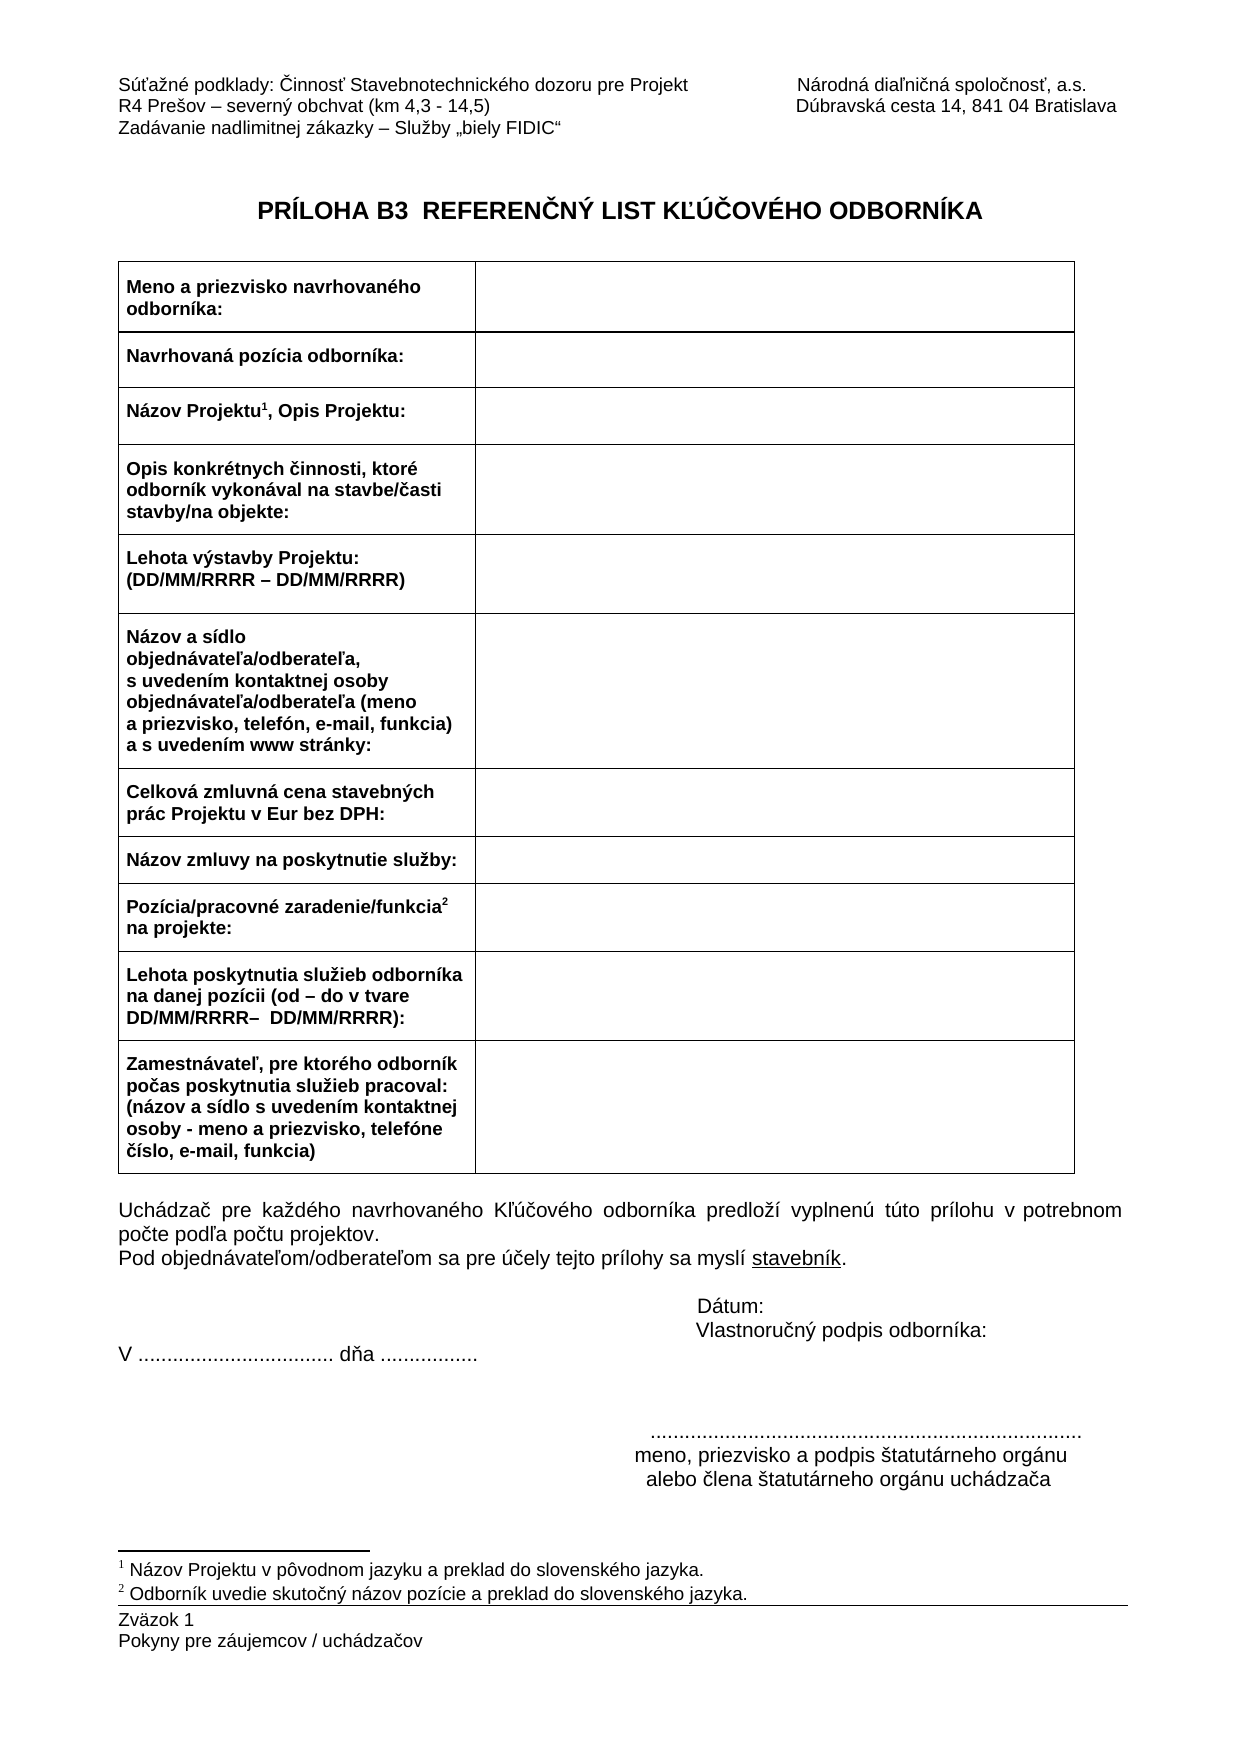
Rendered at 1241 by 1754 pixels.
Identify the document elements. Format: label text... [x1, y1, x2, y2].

table_cell [476, 614, 1074, 768]
table_cell [476, 388, 1074, 444]
table_cell Celková zmluvná cena stavebných prác Projektu v Eur bez DPH: [119, 769, 475, 836]
table_header Meno a priezvisko navrhovaného odborníka: [119, 262, 475, 331]
text Vlastnoručný podpis odborníka: [118, 1318, 1122, 1342]
table_cell [476, 884, 1074, 951]
table_cell Navrhovaná pozícia odborníka: [119, 333, 475, 387]
table_cell Lehota výstavby Projektu: (DD/MM/RRRR – DD/MM/RRRR) [119, 535, 475, 613]
text ........................................................................... meno, priezvisko a podpis štatutárneho orgánu alebo člena štatutárneho orgánu uchádzača [118, 1418, 1122, 1490]
text V .................................. dňa ................. [118, 1342, 1122, 1366]
table_cell Názov zmluvy na poskytnutie služby: [119, 837, 475, 882]
text Pod objednávateľom/odberateľom sa pre účely tejto prílohy sa myslí stavebník. [118, 1246, 1122, 1270]
table_cell Opis konkrétnych činnosti, ktoré odborník vykonával na stavbe/časti stavby/na objekte: [119, 445, 475, 534]
table_cell [476, 535, 1074, 613]
table_cell Zamestnávateľ, pre ktorého odborník počas poskytnutia služieb pracoval: (názov a sídlo s uvedením kontaktnej osoby - meno a priezvisko, telefóne číslo, e-mail, funkcia) [119, 1041, 475, 1173]
table_cell [476, 769, 1074, 836]
table_cell [476, 837, 1074, 882]
table_cell [476, 952, 1074, 1040]
table_cell Pozícia/pracovné zaradenie/funkcia na projekte: [119, 884, 475, 951]
table_cell Názov Projektu, Opis Projektu: [119, 388, 475, 444]
table_cell [476, 333, 1074, 387]
table_cell [476, 1041, 1074, 1173]
table_cell [476, 445, 1074, 534]
title Príloha B3 Referenčný list kľúčového odborníka [118, 196, 1122, 225]
table_header [476, 262, 1074, 331]
text Dátum: [668, 1294, 1122, 1318]
table_cell Lehota poskytnutia služieb odborníka na danej pozícii (od – do v tvare DD/MM/RRRR– DD/MM/RRRR): [119, 952, 475, 1040]
table_cell Názov a sídlo objednávateľa/odberateľa, s uvedením kontaktnej osoby objednávateľa/odberateľa (meno a priezvisko, telefón, e-mail, funkcia) a s uvedením www stránky: [119, 614, 475, 768]
text Uchádzač pre každého navrhovaného Kľúčového odborníka predloží vyplnenú túto prílohu v potrebnom počte podľa počtu projektov. [118, 1198, 1122, 1246]
